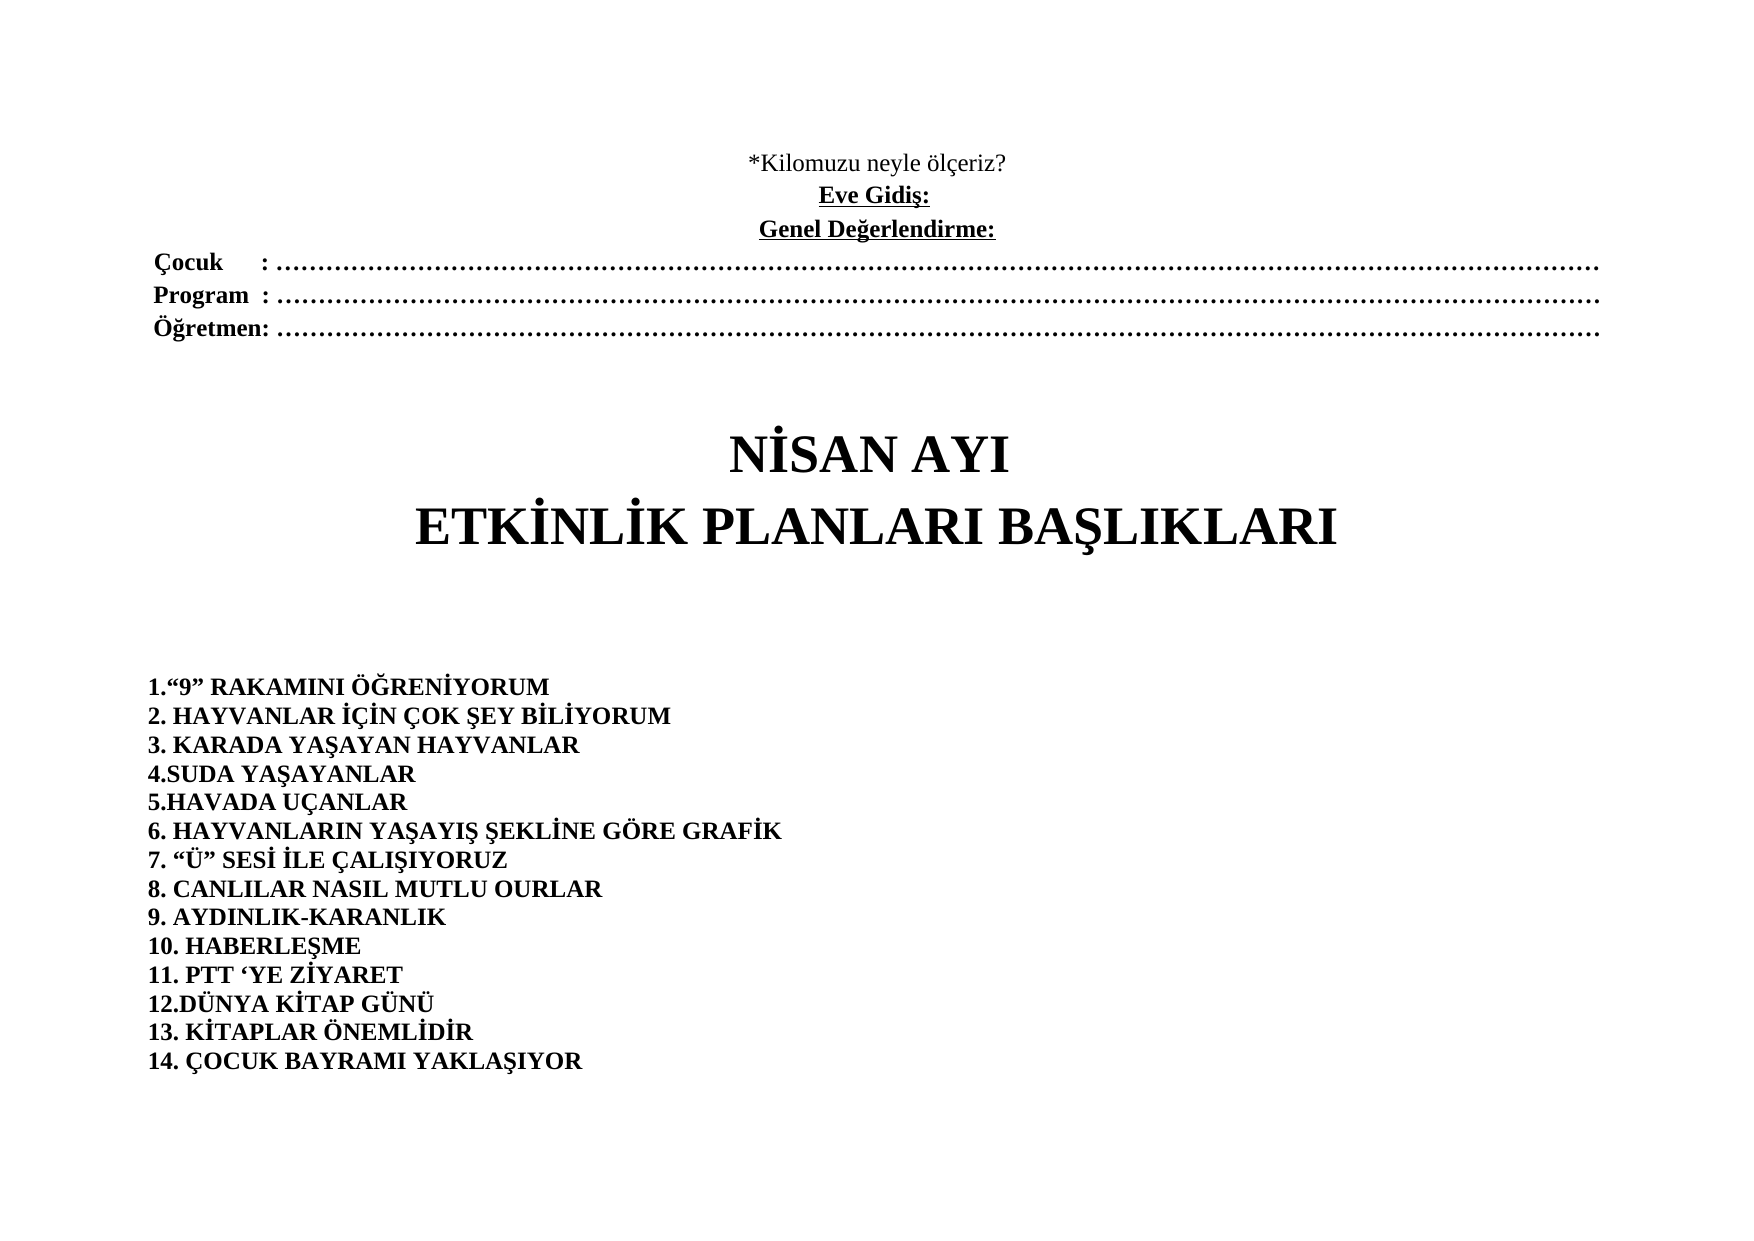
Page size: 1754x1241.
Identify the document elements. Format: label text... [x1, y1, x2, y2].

list *Kilomuzu neyle ölçeriz? Eve Gidiş: Genel Değerlendirme: Çocuk : …………………………………………………………………………………………………………………………………………… Program : …………………………………………………………………………………………………………………………………………… Öğretmen: …………………………………………………………………………………………………………………………………………… NİSAN AYI ETKİNLİK PLANLARI BAŞLIKLARI [148, 148, 1606, 556]
text 5.HAVADA UÇANLAR 6. HAYVANLARIN YAŞAYIŞ ŞEKLİNE GÖRE GRAFİK 7. “Ü” SESİ İLE ÇALIŞIYORUZ 8. CANLILAR NASIL MUTLU OURLAR 9. AYDINLIK-KARANLIK 10. HABERLEŞME 11. PTT ‘YE ZİYARET 12.DÜNYA KİTAP GÜNÜ 13. KİTAPLAR ÖNEMLİDİR 14. ÇOCUK BAYRAMI YAKLAŞIYOR [148, 787, 1606, 1075]
text 4.SUDA YAŞAYANLAR [148, 759, 1606, 787]
text 2. HAYVANLAR İÇİN ÇOK ŞEY BİLİYORUM 3. KARADA YAŞAYAN HAYVANLAR [148, 701, 1606, 759]
text 1.“9” RAKAMINI ÖĞRENİYORUM [148, 672, 1606, 701]
